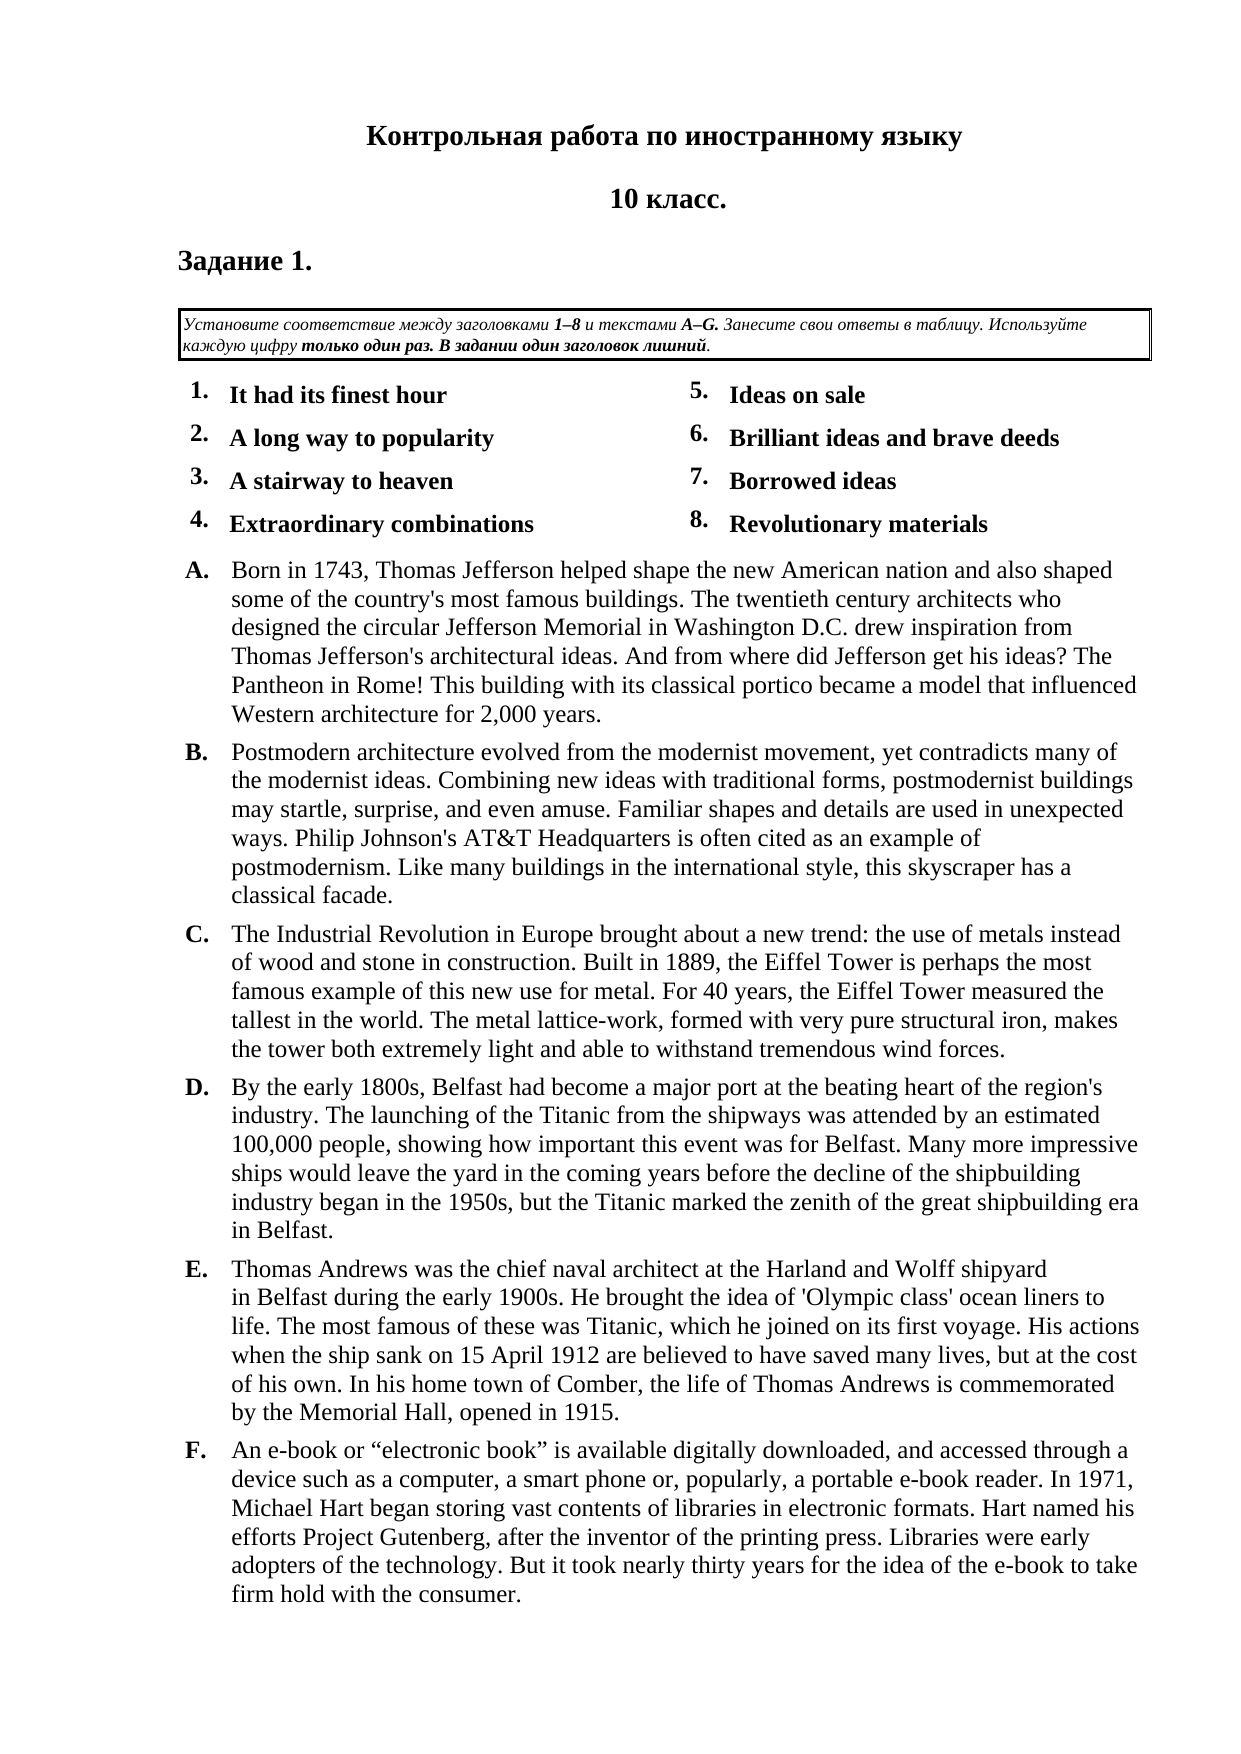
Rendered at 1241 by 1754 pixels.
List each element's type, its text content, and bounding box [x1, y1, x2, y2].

table_header [176, 306, 1159, 363]
text Задание 1. [177, 243, 1152, 277]
text 10 класс. [177, 181, 1152, 214]
text Контрольная работа по иностранному языку [177, 118, 1152, 152]
table_header [177, 363, 1152, 1616]
